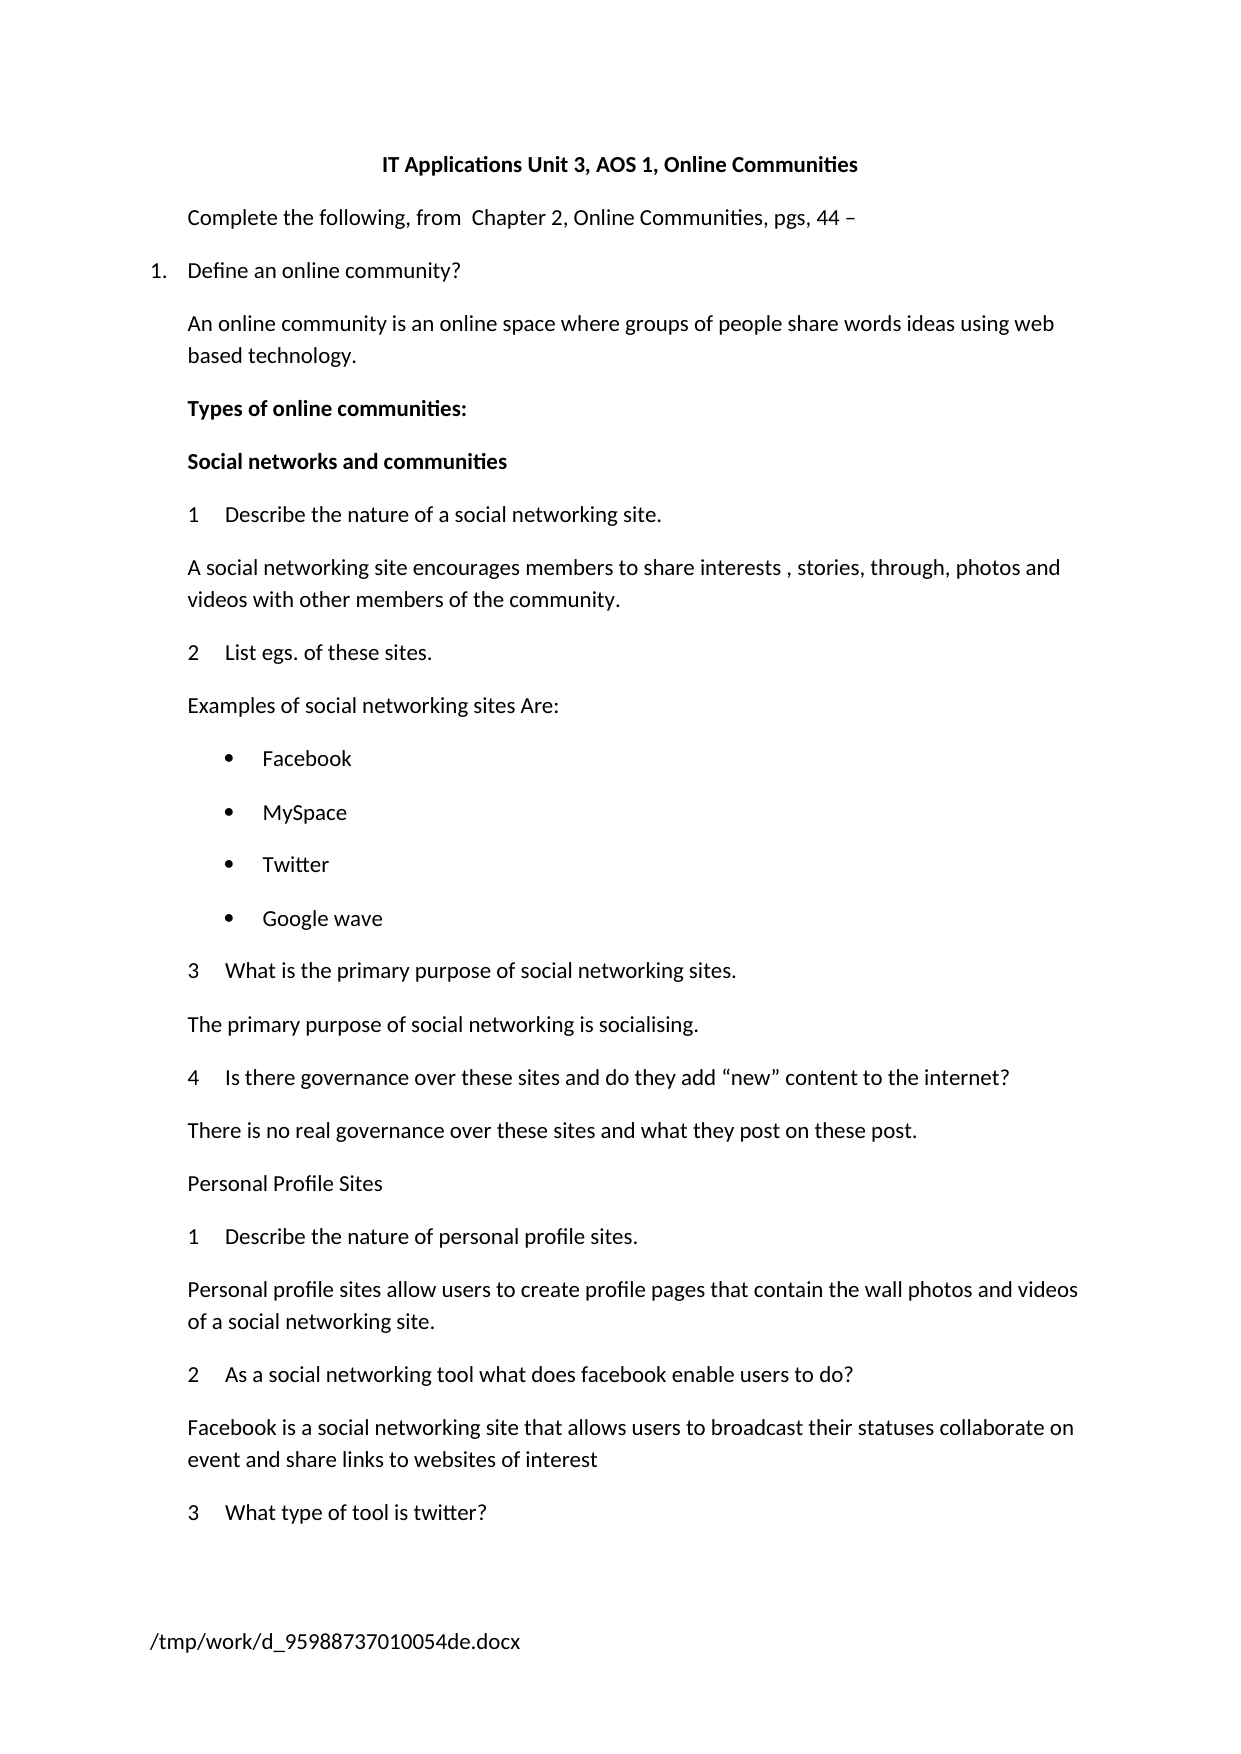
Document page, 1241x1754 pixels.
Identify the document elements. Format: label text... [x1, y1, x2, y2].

text IT Applications Unit 3, AOS 1, Online Communities [150, 150, 1090, 178]
list Describe the nature of personal profile sites. [187, 1222, 1090, 1250]
text Examples of social networking sites Are: [187, 692, 1090, 719]
list Personal Profile Sites [187, 1169, 1090, 1197]
text A social networking site encourages members to share interests , stories, through, photos and videos with other members of the community. [187, 553, 1090, 613]
text Facebook is a social networking site that allows users to broadcast their statuses collaborate on event and share links to websites of interest [187, 1413, 1090, 1473]
list Social networks and communities [187, 447, 1090, 475]
text The primary purpose of social networking is socialising. [187, 1010, 1090, 1038]
list An online community is an online space where groups of people share words ideas using web based technology. [187, 309, 1090, 369]
list Complete the following, from Chapter 2, Online Communities, pgs, 44 – [187, 203, 1090, 231]
text There is no real governance over these sites and what they post on these post. [187, 1116, 1090, 1144]
list What type of tool is twitter? [187, 1498, 1090, 1526]
list Define an online community? [150, 256, 1090, 284]
list Is there governance over these sites and do they add “new” content to the internet? [187, 1063, 1090, 1091]
list MySpace [225, 798, 1090, 826]
list List egs. of these sites. [187, 638, 1090, 667]
list Facebook [225, 744, 1090, 773]
list As a social networking tool what does facebook enable users to do? [187, 1360, 1090, 1388]
list Twitter [225, 851, 1090, 879]
text Personal profile sites allow users to create profile pages that contain the wall photos and videos of a social networking site. [187, 1275, 1090, 1335]
list Types of online communities: [187, 394, 1090, 422]
list Google wave [225, 904, 1090, 932]
list What is the primary purpose of social networking sites. [187, 957, 1090, 985]
list Describe the nature of a social networking site. [187, 500, 1090, 528]
